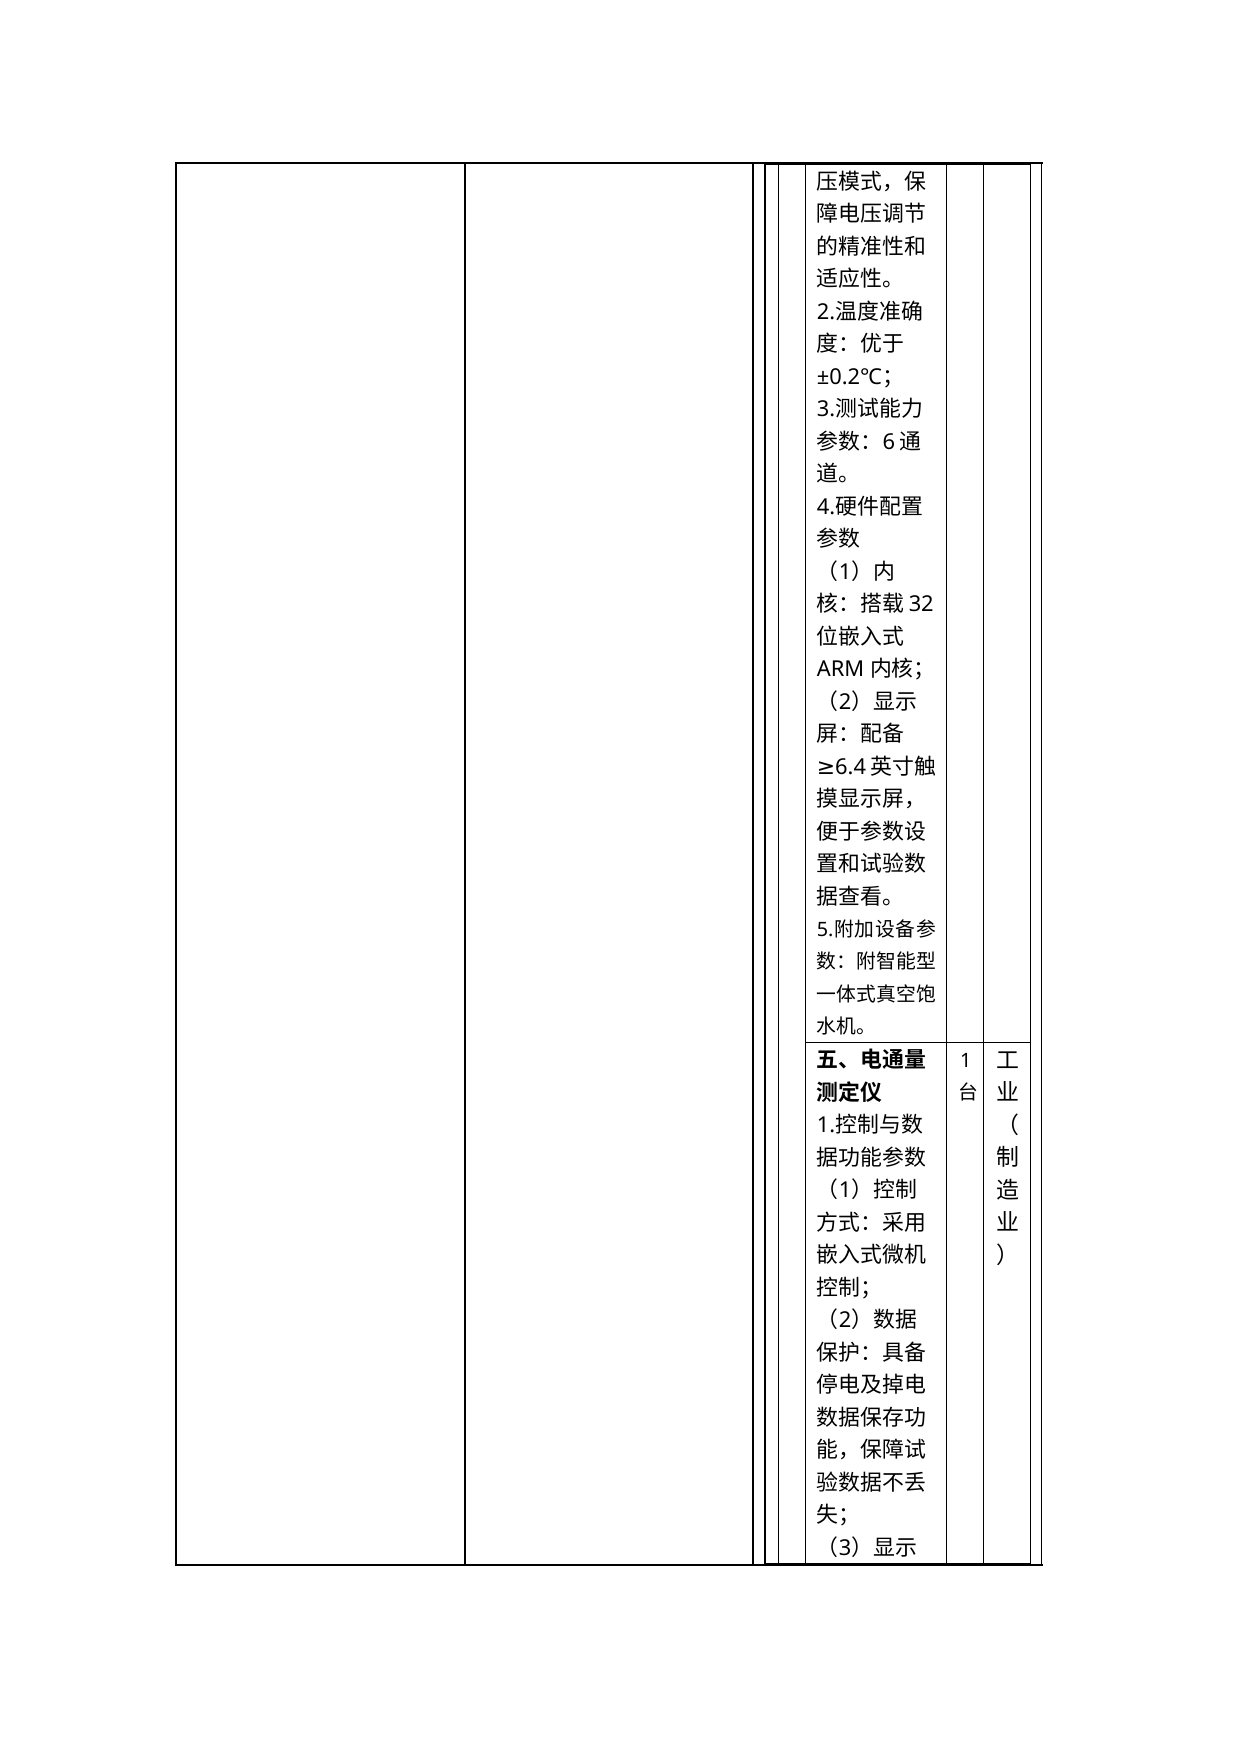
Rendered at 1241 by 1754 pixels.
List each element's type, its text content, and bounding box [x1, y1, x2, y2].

table_cell [806, 165, 946, 1042]
table_cell [947, 165, 983, 1042]
table_cell 1 [177, 164, 464, 1564]
table_cell [766, 165, 778, 1563]
table_cell [806, 1043, 946, 1563]
table_cell [466, 164, 752, 1564]
table_cell [754, 164, 764, 1564]
table_cell [947, 1043, 983, 1563]
table_cell [984, 165, 1030, 1042]
table_cell [779, 165, 805, 1563]
table_cell [984, 1043, 1030, 1563]
table_cell [1031, 164, 1041, 1564]
